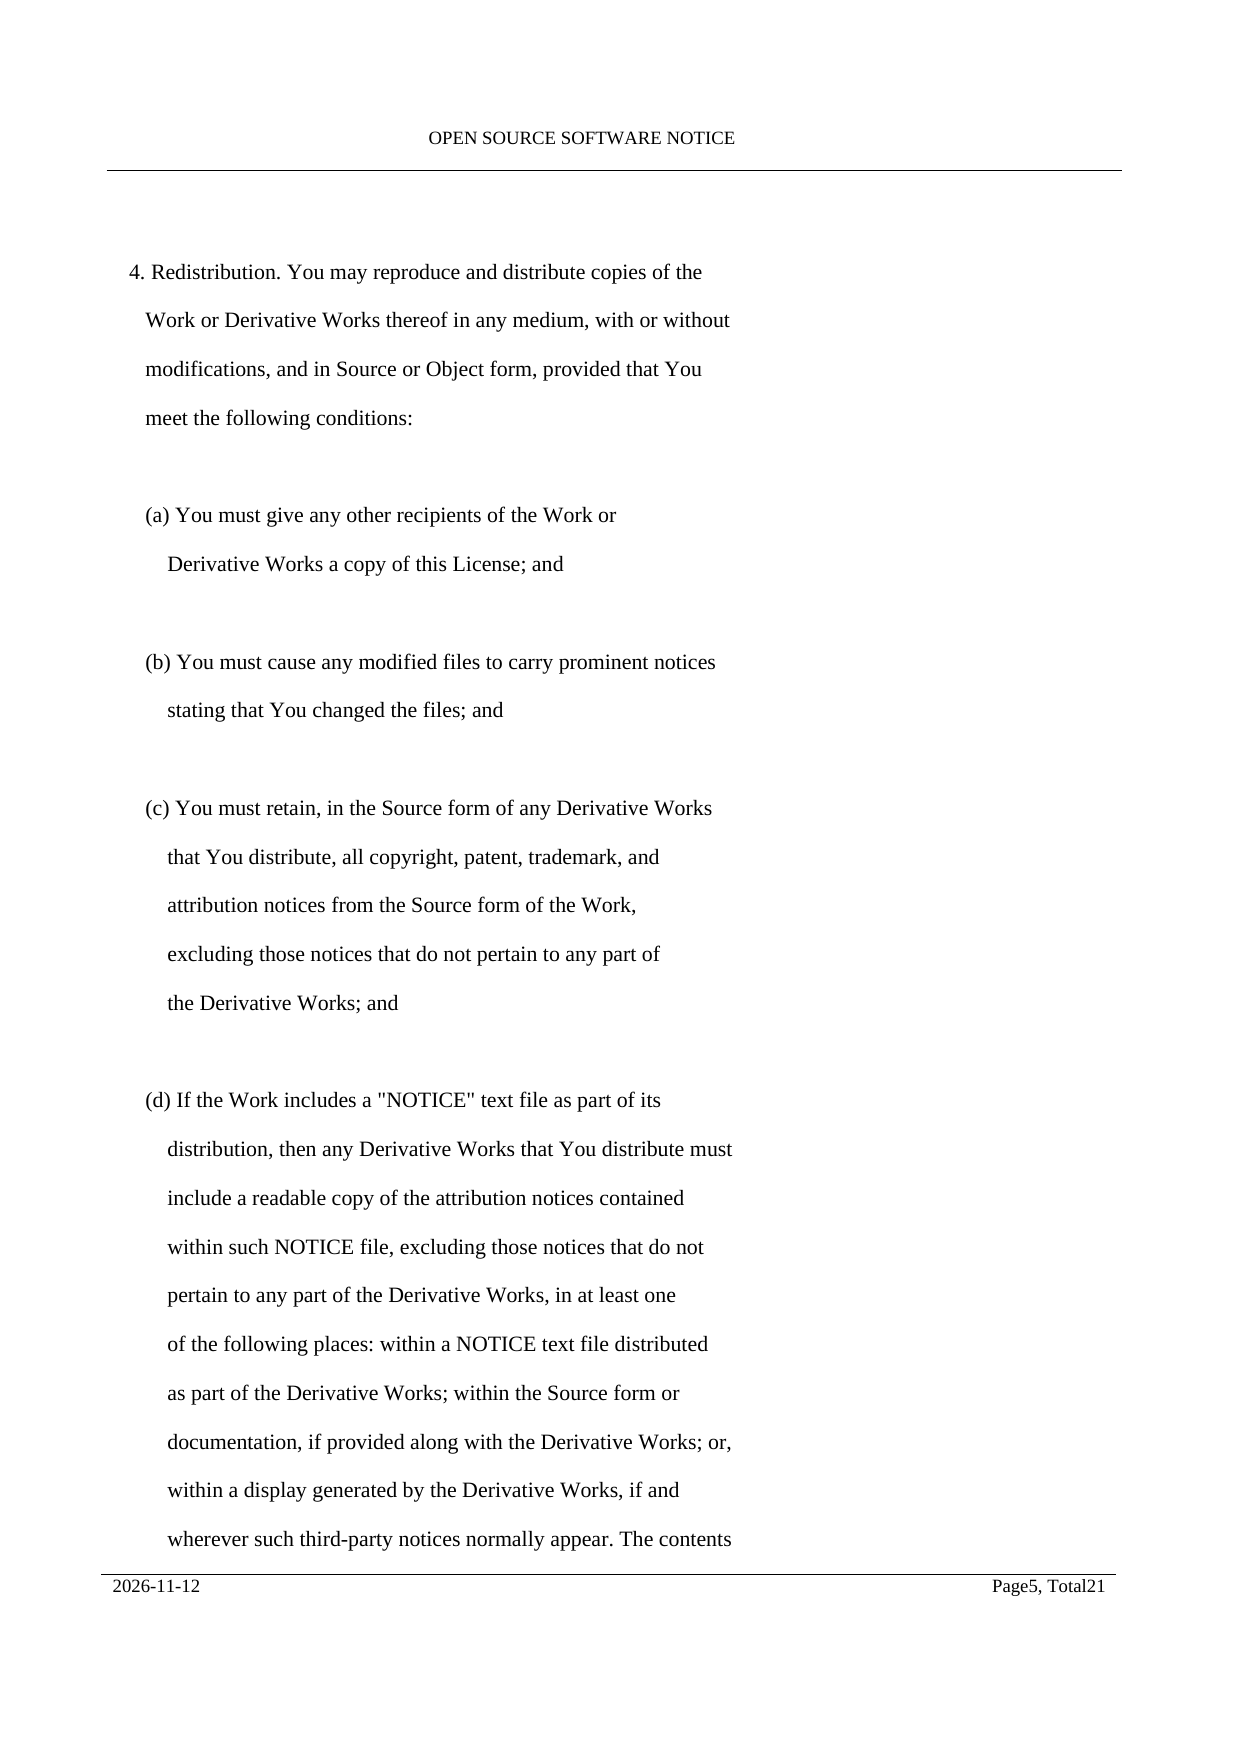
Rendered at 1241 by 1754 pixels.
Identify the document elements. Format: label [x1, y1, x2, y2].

text [112, 206, 1128, 1555]
